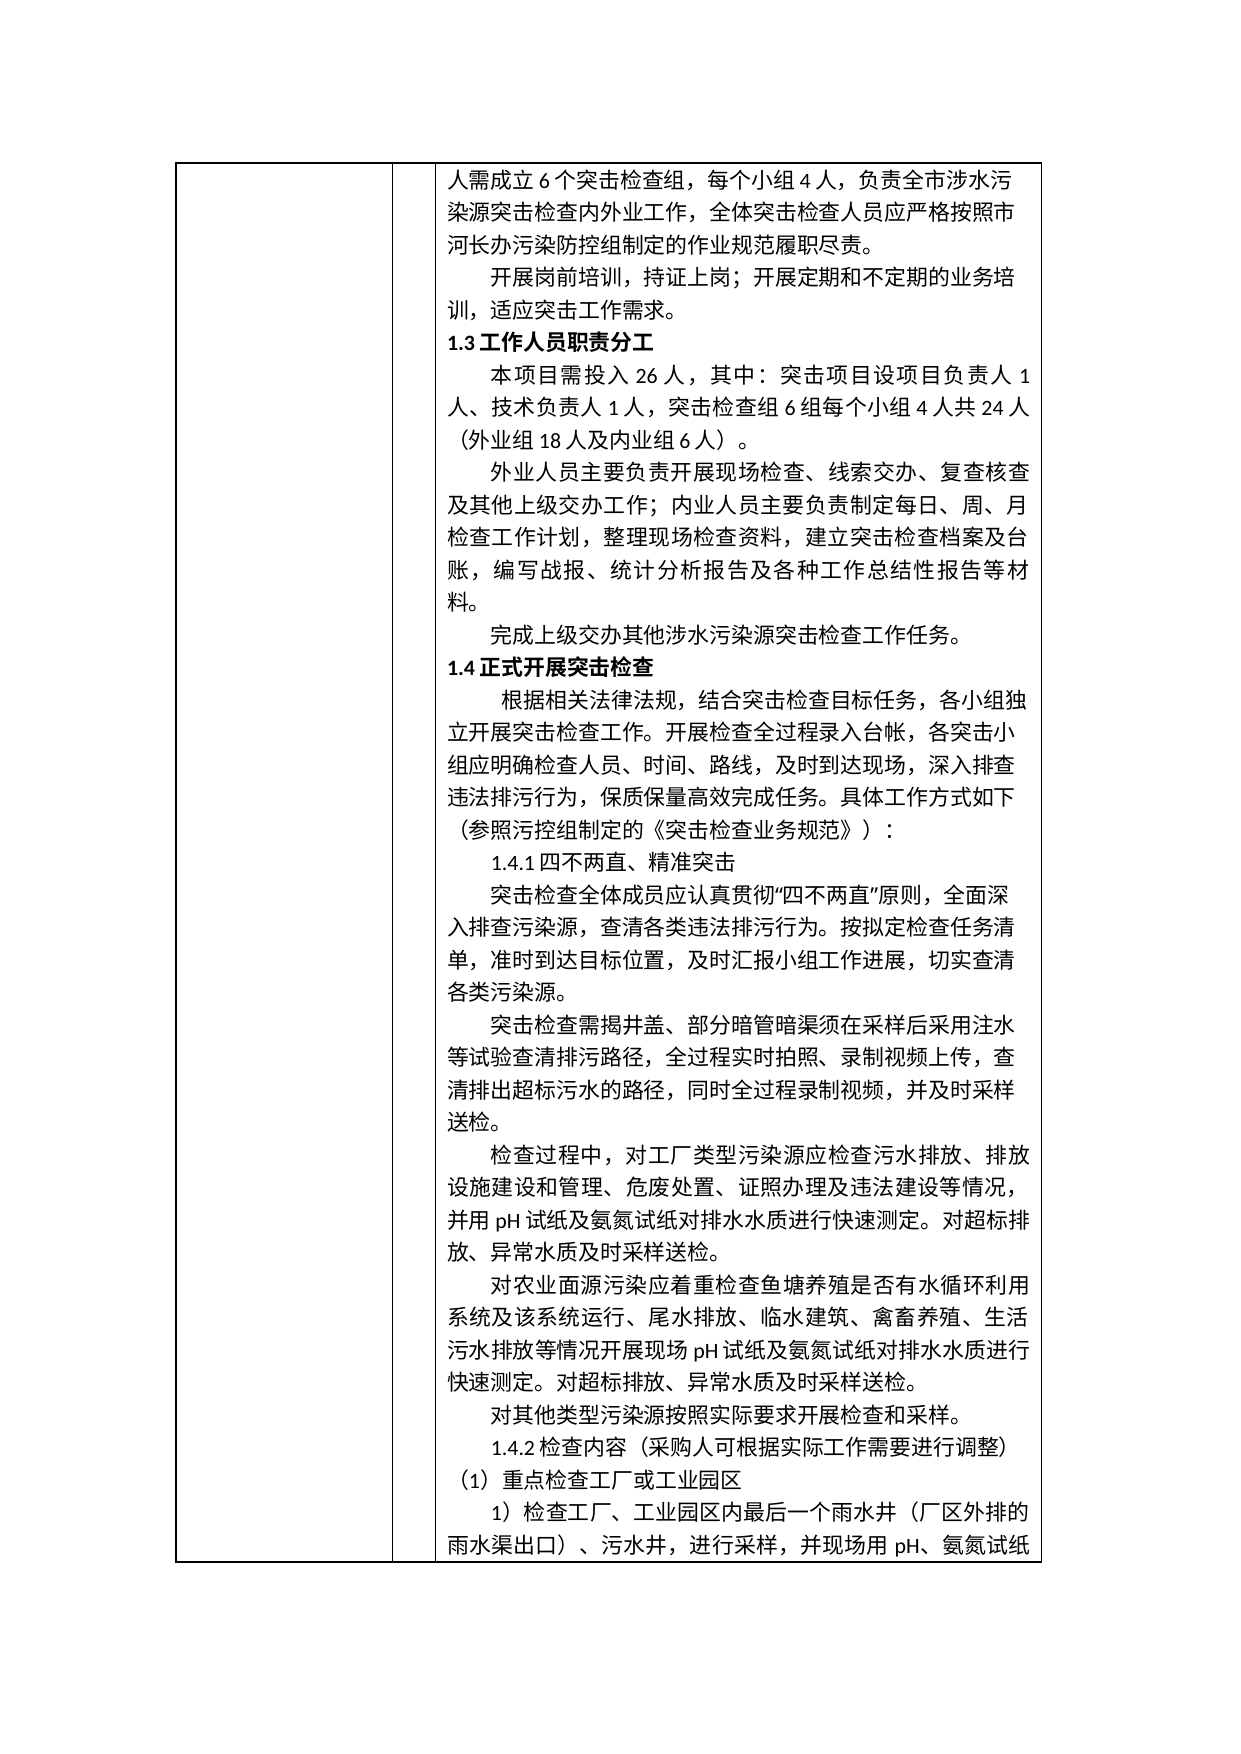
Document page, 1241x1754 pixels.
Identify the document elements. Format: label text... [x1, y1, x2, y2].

table_cell 1 [393, 164, 435, 1561]
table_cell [436, 164, 1041, 1561]
table_cell [177, 164, 392, 1561]
